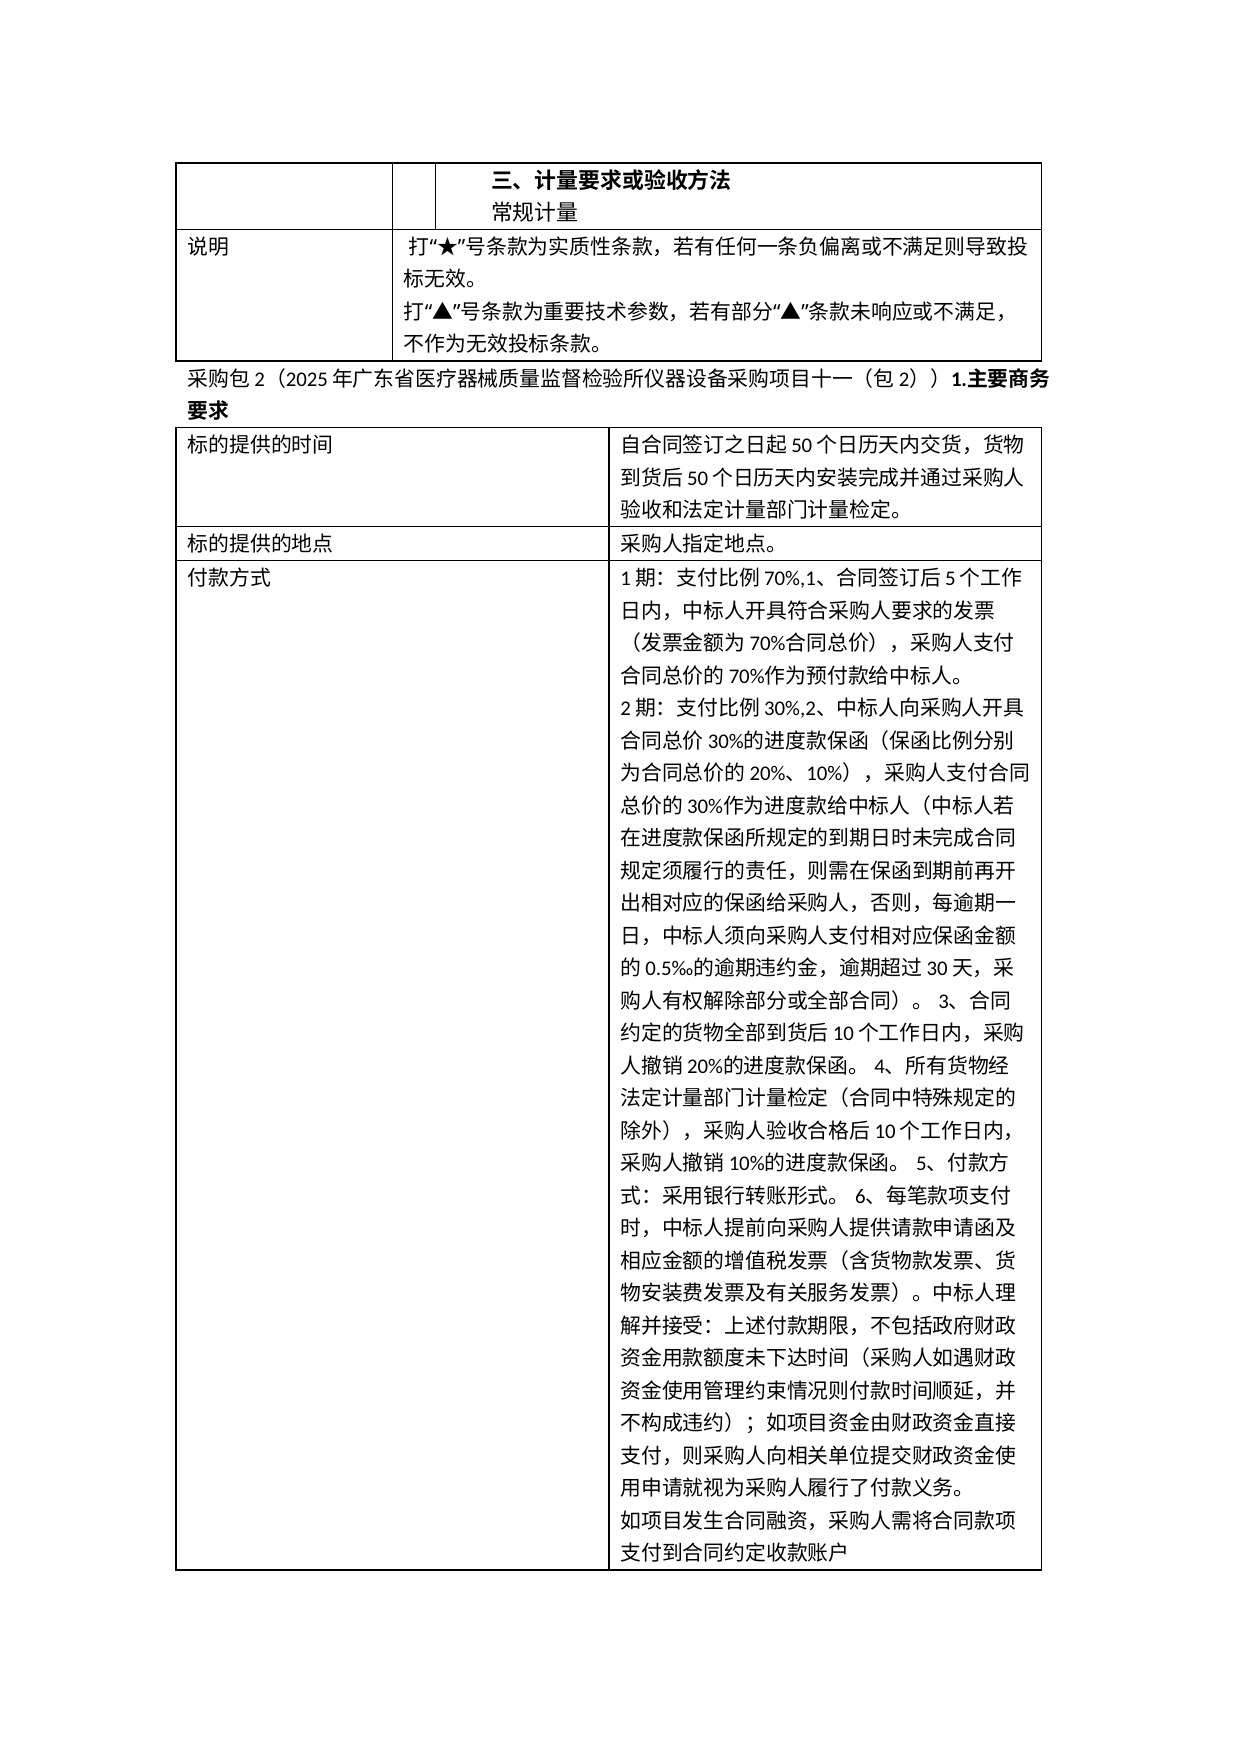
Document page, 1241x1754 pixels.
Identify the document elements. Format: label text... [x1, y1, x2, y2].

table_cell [436, 164, 1041, 228]
table_cell 付款方式 [177, 561, 608, 1569]
text 采购包2（2025年广东省医疗器械质量监督检验所仪器设备采购项目十一（包2））1.主要商务要求 [187, 362, 1053, 427]
table_cell 标的提供的地点 [177, 527, 608, 560]
table_cell 打“★”号条款为实质性条款，若有任何一条负偏离或不满足则导致投标无效。 打“▲”号条款为重要技术参数，若有部分“▲”条款未响应或不满足，不作为无效投标条款。 [393, 230, 1041, 360]
table_cell 说明 [177, 230, 392, 360]
table_cell 1 [393, 164, 435, 228]
table_header 标的提供的时间 [177, 428, 608, 526]
table_header 自合同签订之日起50个日历天内交货，货物到货后50个日历天内安装完成并通过采购人验收和法定计量部门计量检定。 [610, 428, 1041, 526]
table_cell [177, 164, 392, 228]
table_cell 1期：支付比例70%,1、合同签订后5个工作日内，中标人开具符合采购人要求的发票（发票金额为70%合同总价），采购人支付合同总价的70%作为预付款给中标人。 2期：支付比例30%,2、中标人向采购人开具合同总价30%的进度款保函（保函比例分别为合同总价的20%、10%），采购人支付合同总价的30%作为进度款给中标人（中标人若在进度款保函所规定的到期日时未完成合同规定须履行的责任，则需在保函到期前再开出相对应的保函给采购人，否则，每逾期一日，中标人须向采购人支付相对应保函金额的0.5‰的逾期违约金，逾期超过30天，采购人有权解除部分或全部合同）。 3、合同约定的货物全部到货后10个工作日内，采购人撤销20%的进度款保函。 4、所有货物经法定计量部门计量检定（合同中特殊规定的除外），采购人验收合格后10个工作日内，采购人撤销10%的进度款保函。 5、付款方式：采用银行转账形式。 6、每笔款项支付时，中标人提前向采购人提供请款申请函及相应金额的增值税发票（含货物款发票、货物安装费发票及有关服务发票）。中标人理解并接受：上述付款期限，不包括政府财政资金用款额度未下达时间（采购人如遇财政资金使用管理约束情况则付款时间顺延，并不构成违约）；如项目资金由财政资金直接支付，则采购人向相关单位提交财政资金使用申请就视为采购人履行了付款义务。 如项目发生合同融资，采购人需将合同款项支付到合同约定收款账户 [610, 561, 1041, 1569]
table_cell 采购人指定地点。 [610, 527, 1041, 560]
